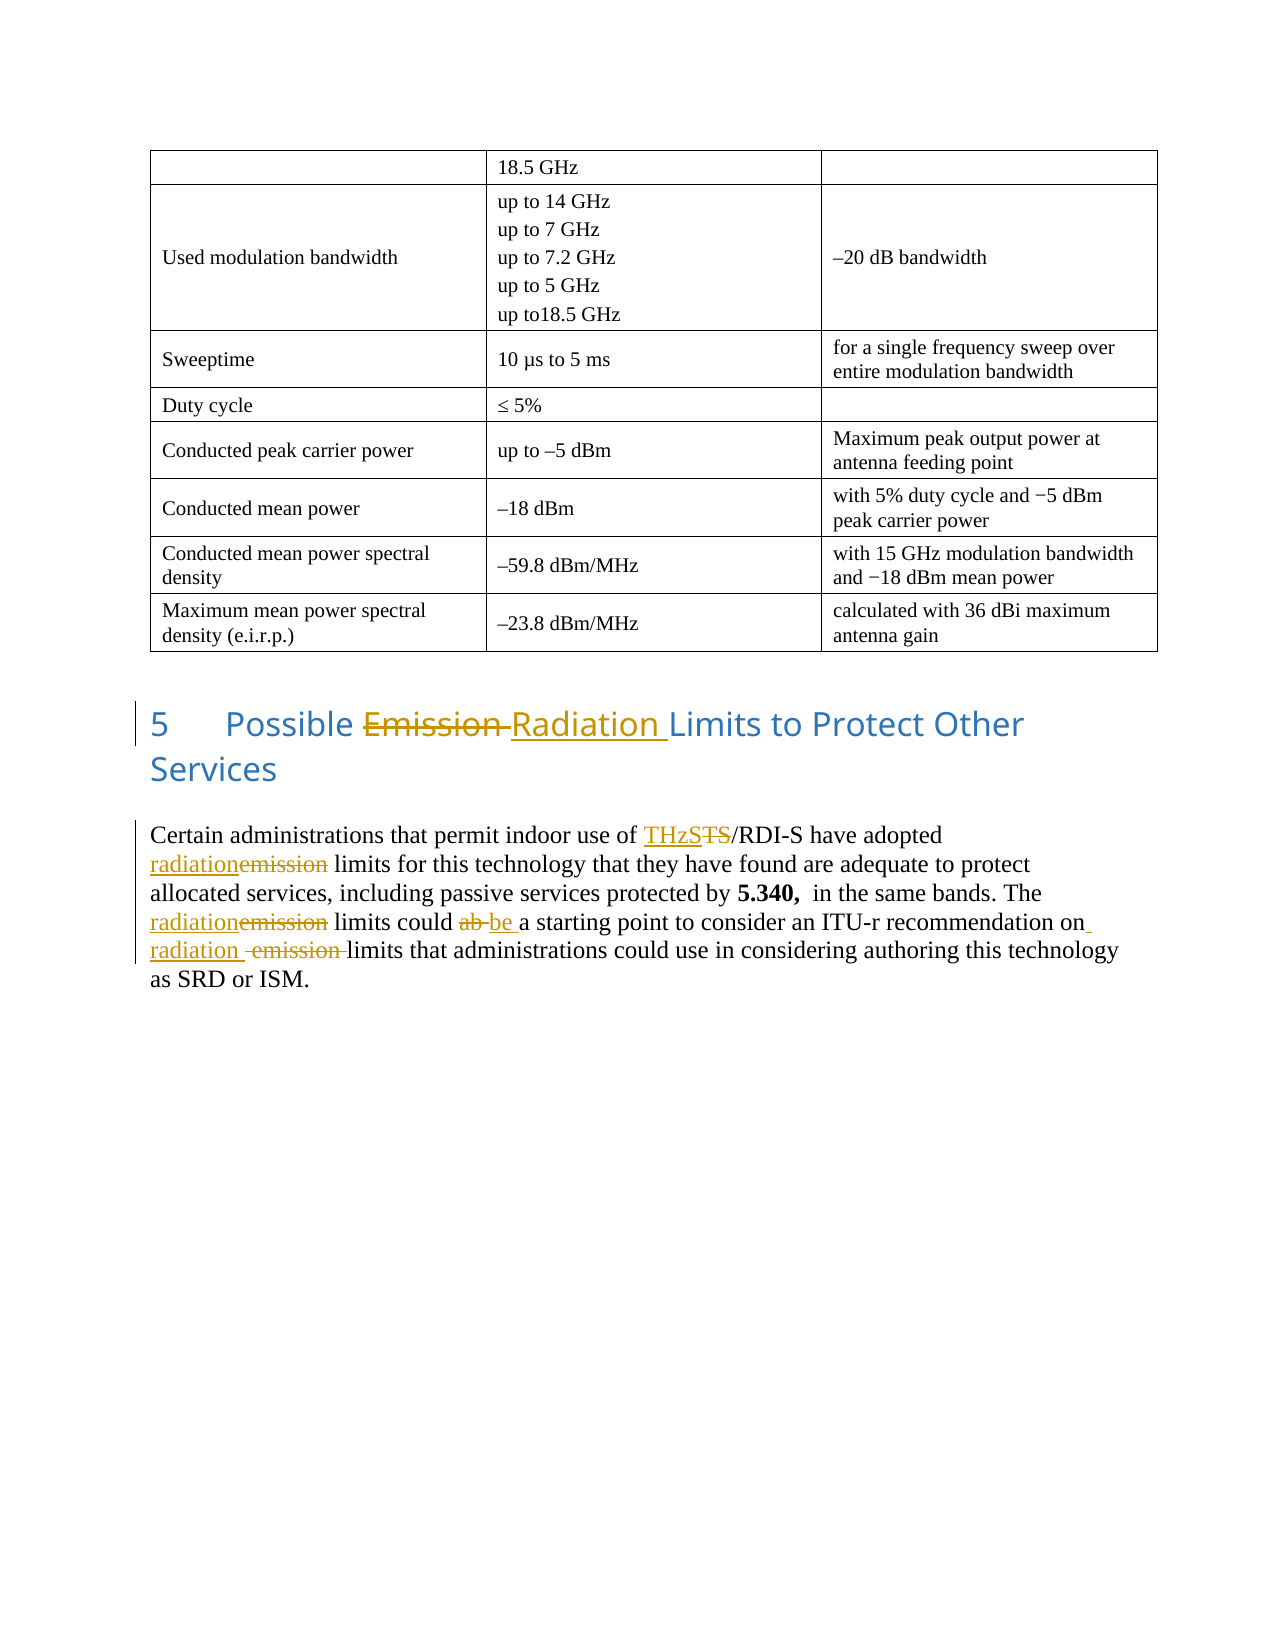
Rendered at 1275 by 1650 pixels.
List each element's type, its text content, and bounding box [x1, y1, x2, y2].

table_cell –20 dB bandwidth [822, 185, 1157, 330]
table_cell 10 µs to 5 ms [487, 331, 821, 387]
table_cell Conducted mean power [151, 479, 486, 536]
table_cell [822, 151, 1157, 183]
table_cell Conducted peak carrier power [151, 422, 486, 478]
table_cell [487, 151, 821, 183]
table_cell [151, 151, 486, 183]
subtitle 5 Possible Limits to Protect Other Services [150, 701, 1125, 792]
table_cell with 5% duty cycle and −5 dBm peak carrier power [822, 479, 1157, 536]
table_cell Conducted mean power spectral density [151, 537, 486, 593]
table_cell Duty cycle [151, 388, 486, 421]
text Certain administrations that permit indoor use of /RDI-S have adopted limits for this technology that they have found are adequate to protect allocated services, including passive services protected by 5.340, in the same bands. The limits could a starting point to consider an ITU-r recommendation onlimits that administrations could use in considering authoring this technology as SRD or ISM. [150, 820, 1125, 993]
table_cell Maximum peak output power at antenna feeding point [822, 422, 1157, 478]
table_cell up to –5 dBm [487, 422, 821, 478]
table_cell for a single frequency sweep over entire modulation bandwidth [822, 331, 1157, 387]
table_cell Maximum mean power spectral density (e.i.r.p.) [151, 594, 486, 651]
table_cell –23.8 dBm/MHz [487, 594, 821, 651]
table_cell –59.8 dBm/MHz [487, 537, 821, 593]
table_cell calculated with 36 dBi maximum antenna gain [822, 594, 1157, 651]
table_cell up to 14 GHz up to 7 GHz up to 7.2 GHz up to 5 GHz up to18.5 GHz [487, 185, 821, 330]
table_cell Sweeptime [151, 331, 486, 387]
table_cell Used modulation bandwidth [151, 185, 486, 330]
table_cell –18 dBm [487, 479, 821, 536]
table_cell with 15 GHz modulation bandwidth and −18 dBm mean power [822, 537, 1157, 593]
table_cell [822, 388, 1157, 421]
table_cell ≤ 5% [487, 388, 821, 421]
